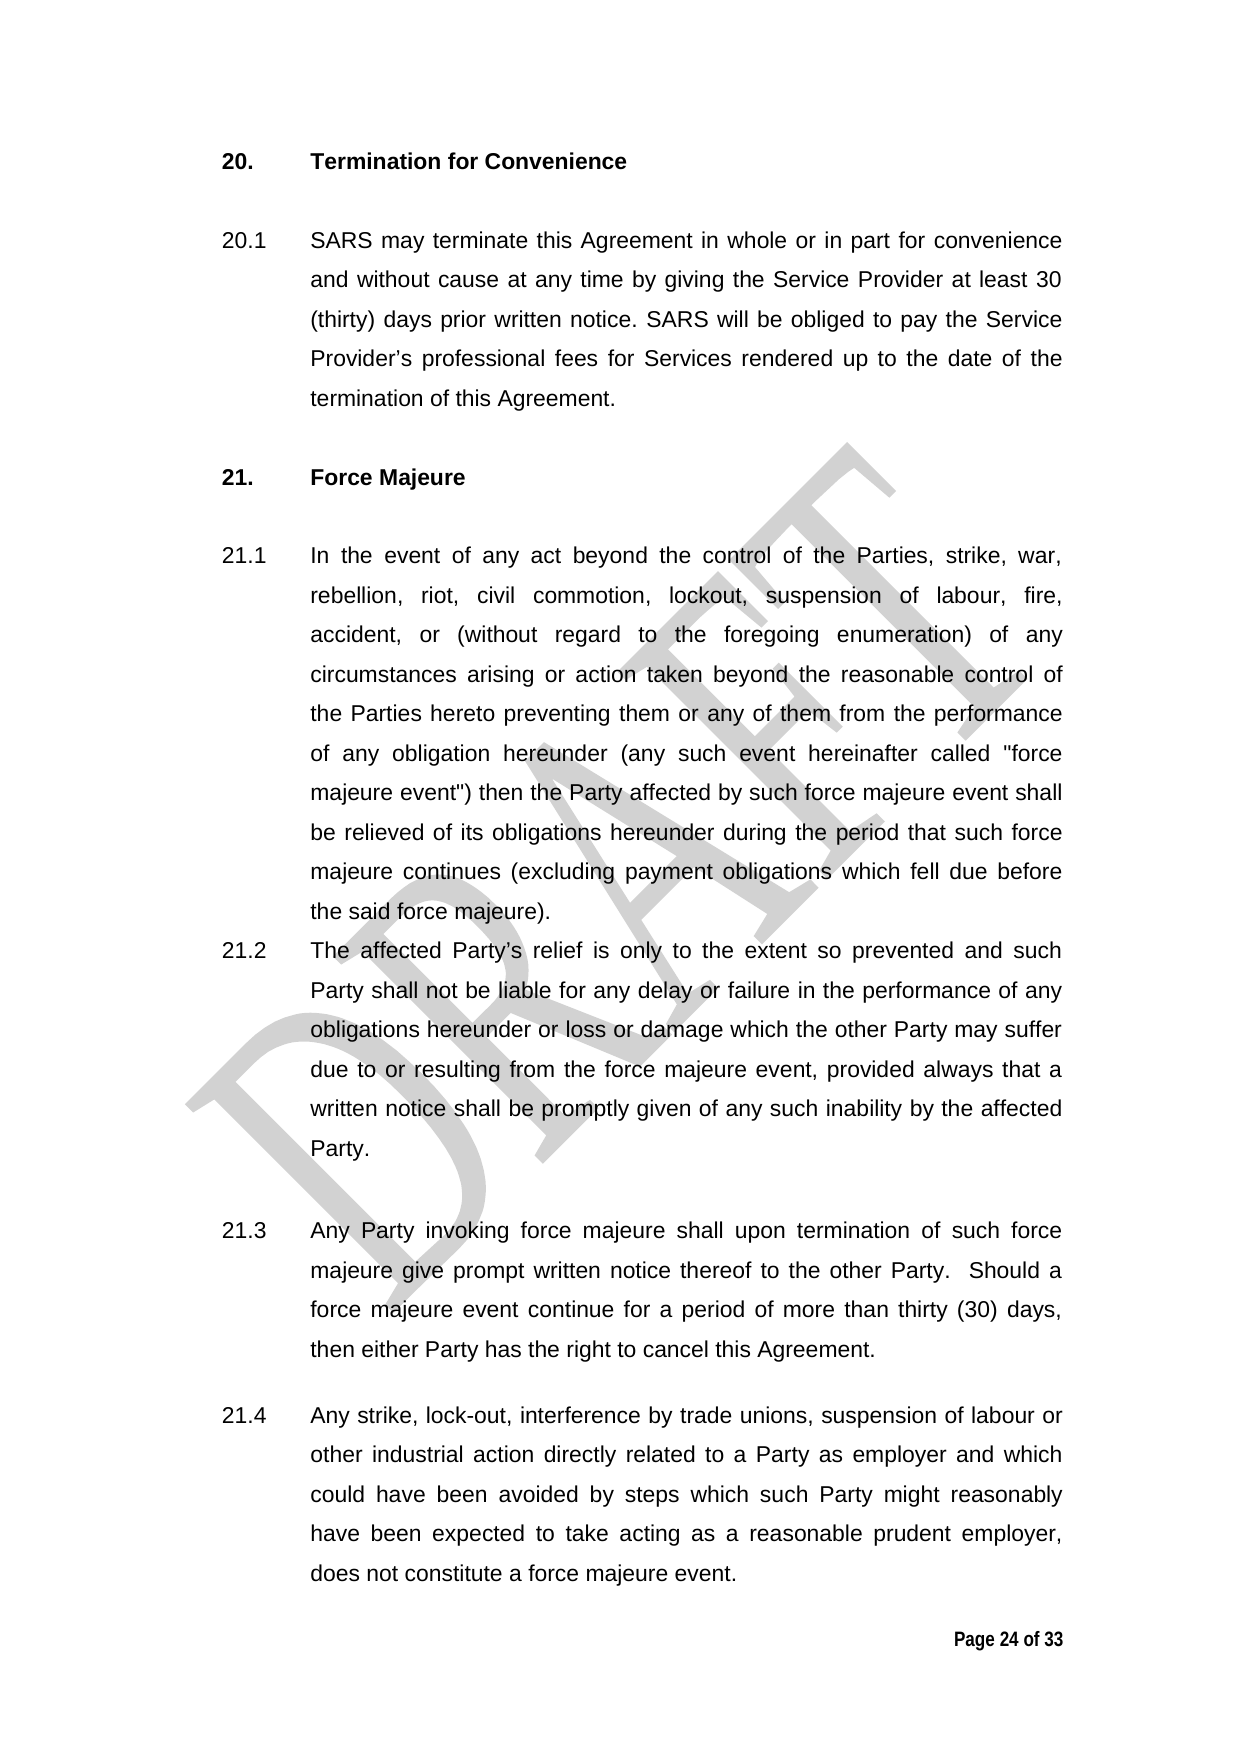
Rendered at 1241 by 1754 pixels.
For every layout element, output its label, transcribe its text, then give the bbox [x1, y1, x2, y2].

subtitle Termination for Convenience [222, 148, 1063, 174]
list In the event of any act beyond the control of the Parties, strike, war, rebellion, riot, civil commotion, lockout, suspension of labour, fire, accident, or (without regard to the foregoing enumeration) of any circumstances arising or action taken beyond the reasonable control of the Parties hereto preventing them or any of them from the performance of any obligation hereunder (any such event hereinafter called "force majeure event") then the Party affected by such force majeure event shall be relieved of its obligations hereunder during the period that such force majeure continues (excluding payment obligations which fell due before the said force majeure). [222, 542, 1063, 924]
list SARS may terminate this Agreement in whole or in part for convenience and without cause at any time by giving the Service Provider at least 30 (thirty) days prior written notice. SARS will be obliged to pay the Service Provider’s professional fees for Services rendered up to the date of the termination of this Agreement. [222, 227, 1063, 411]
list Any Party invoking force majeure shall upon termination of such force majeure give prompt written notice thereof to the other Party. Should a force majeure event continue for a period of more than thirty (30) days, then either Party has the right to cancel this Agreement. [222, 1217, 1063, 1362]
list Any strike, lock-out, interference by trade unions, suspension of labour or other industrial action directly related to a Party as employer and which could have been avoided by steps which such Party might reasonably have been expected to take acting as a reasonable prudent employer, does not constitute a force majeure event. [222, 1402, 1063, 1586]
list The affected Party’s relief is only to the extent so prevented and such Party shall not be liable for any delay or failure in the performance of any obligations hereunder or loss or damage which the other Party may suffer due to or resulting from the force majeure event, provided always that a written notice shall be promptly given of any such inability by the affected Party. [222, 937, 1063, 1161]
subtitle Force Majeure [222, 463, 1063, 490]
